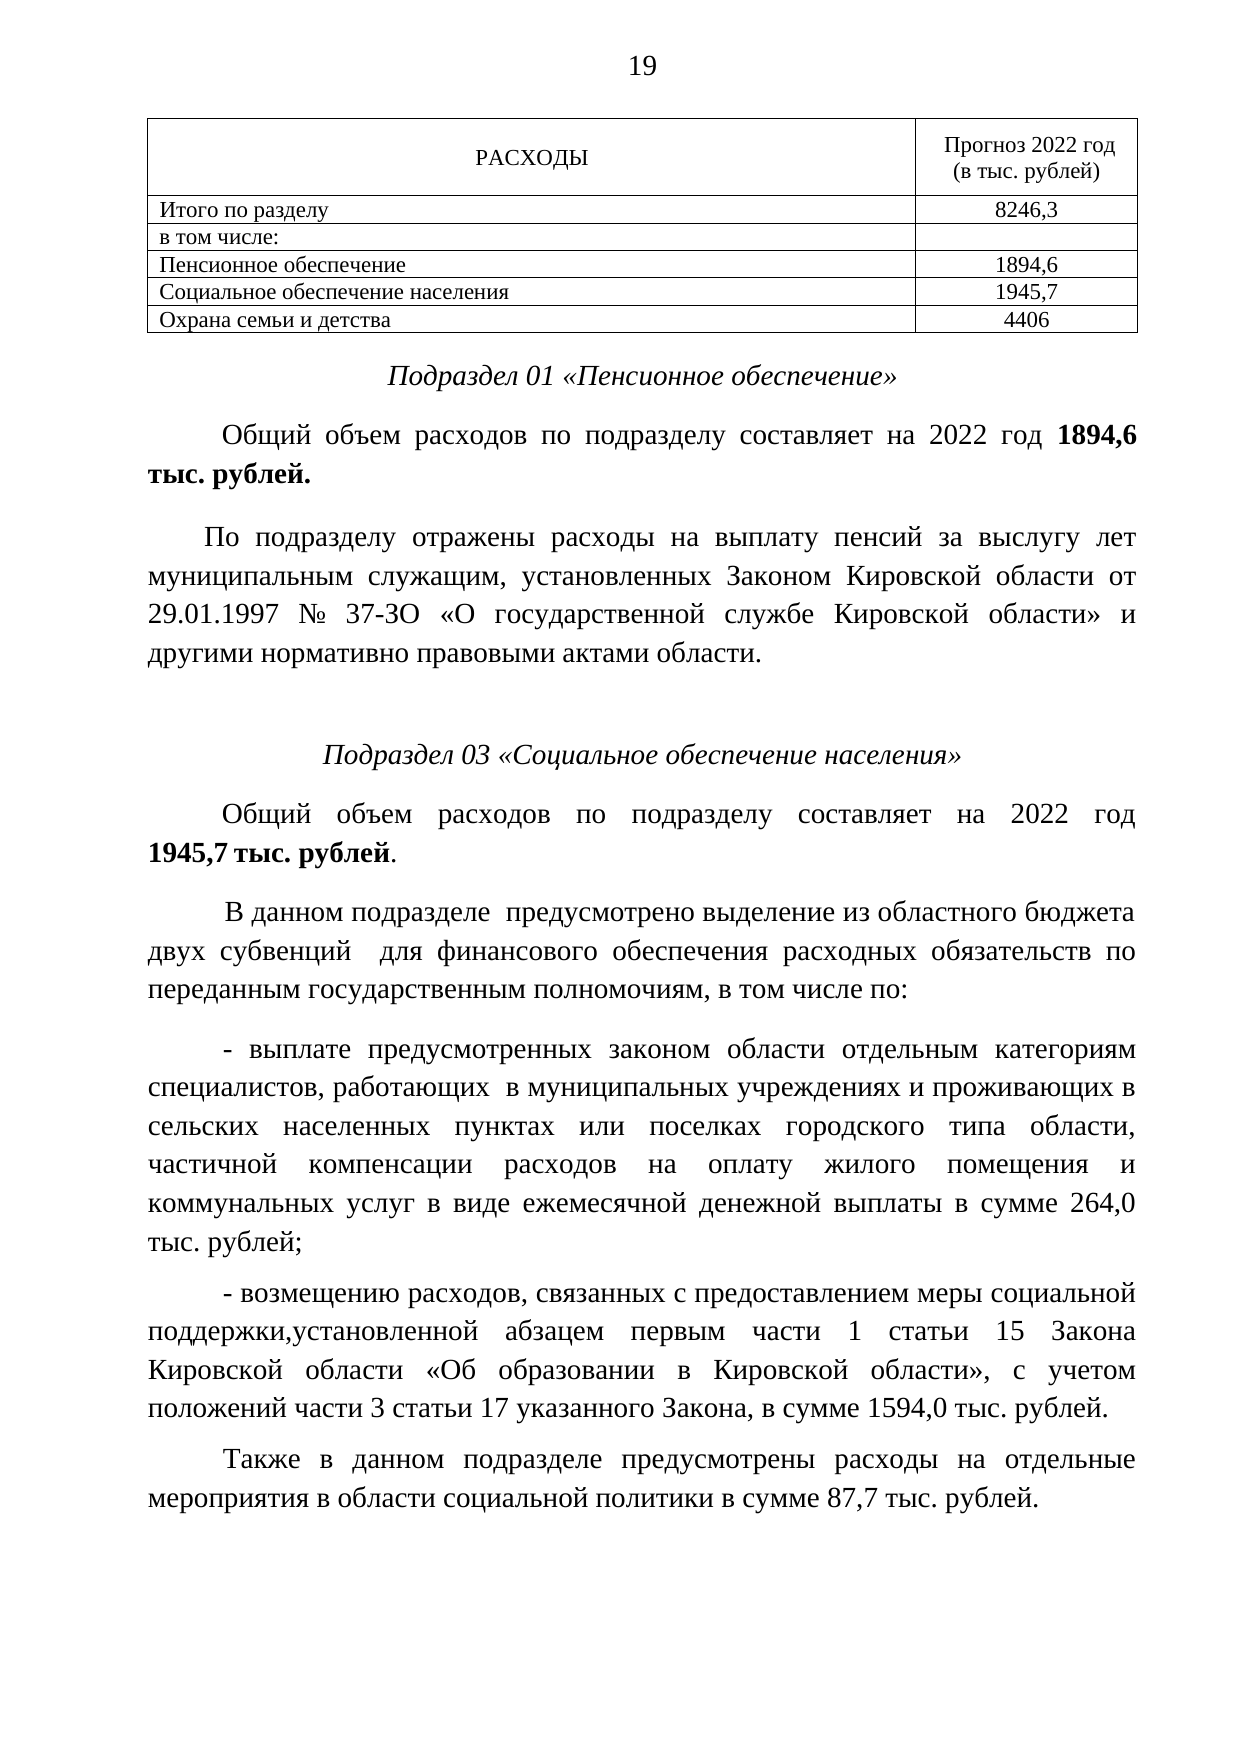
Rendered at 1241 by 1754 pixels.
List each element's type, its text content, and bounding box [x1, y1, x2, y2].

table_header Прогноз 2022 год (в тыс. рублей) [916, 119, 1137, 195]
text Также в данном подразделе предусмотрены расходы на отдельные мероприятия в области социальной политики в сумме 87,7 тыс. рублей. [148, 1441, 1137, 1513]
table_cell 4406 [916, 306, 1137, 332]
text - возмещению расходов, связанных с предоставлением меры социальной поддержки,установленной абзацем первым части 1 статьи 15 Закона Кировской области «Об образовании в Кировской области», с учетом положений части 3 статьи 17 указанного Закона, в сумме 1594,0 тыс. рублей. [148, 1275, 1137, 1424]
table_cell 8246,3 [916, 196, 1137, 222]
table_cell Пенсионное обеспечение [148, 251, 915, 277]
table_cell Охрана семьи и детства [148, 306, 915, 332]
table_cell 1894,6 [916, 251, 1137, 277]
table_cell Итого по разделу [148, 196, 915, 222]
text Общий объем расходов по подразделу составляет на 2022 год 1945,7 тыс. рублей. [148, 797, 1137, 869]
text - выплате предусмотренных законом области отдельным категориям специалистов, работающих в муниципальных учреждениях и проживающих в сельских населенных пунктах или поселках городского типа области, частичной компенсации расходов на оплату жилого помещения и коммунальных услуг в виде ежемесячной денежной выплаты в сумме 264,0 тыс. рублей; [148, 1031, 1137, 1257]
text Подраздел 03 «Социальное обеспечение населения» [148, 737, 1137, 771]
table_cell Социальное обеспечение населения [148, 278, 915, 304]
text Подраздел 01 «Пенсионное обеспечение» [148, 358, 1137, 392]
table_cell [916, 224, 1137, 250]
table_header РАСХОДЫ [148, 119, 915, 195]
table_cell 1945,7 [916, 278, 1137, 304]
table_cell в том числе: [148, 224, 915, 250]
text В данном подразделе предусмотрено выделение из областного бюджета двух субвенций для финансового обеспечения расходных обязательств по переданным государственным полномочиям, в том числе по: [148, 894, 1137, 1005]
text По подразделу отражены расходы на выплату пенсий за выслугу лет муниципальным служащим, установленных Законом Кировской области от 29.01.1997 № 37-ЗО «О государственной службе Кировской области» и другими нормативно правовыми актами области. [148, 519, 1137, 669]
text Общий объем расходов по подразделу составляет на 2022 год 1894,6 тыс. рублей. [148, 417, 1137, 489]
